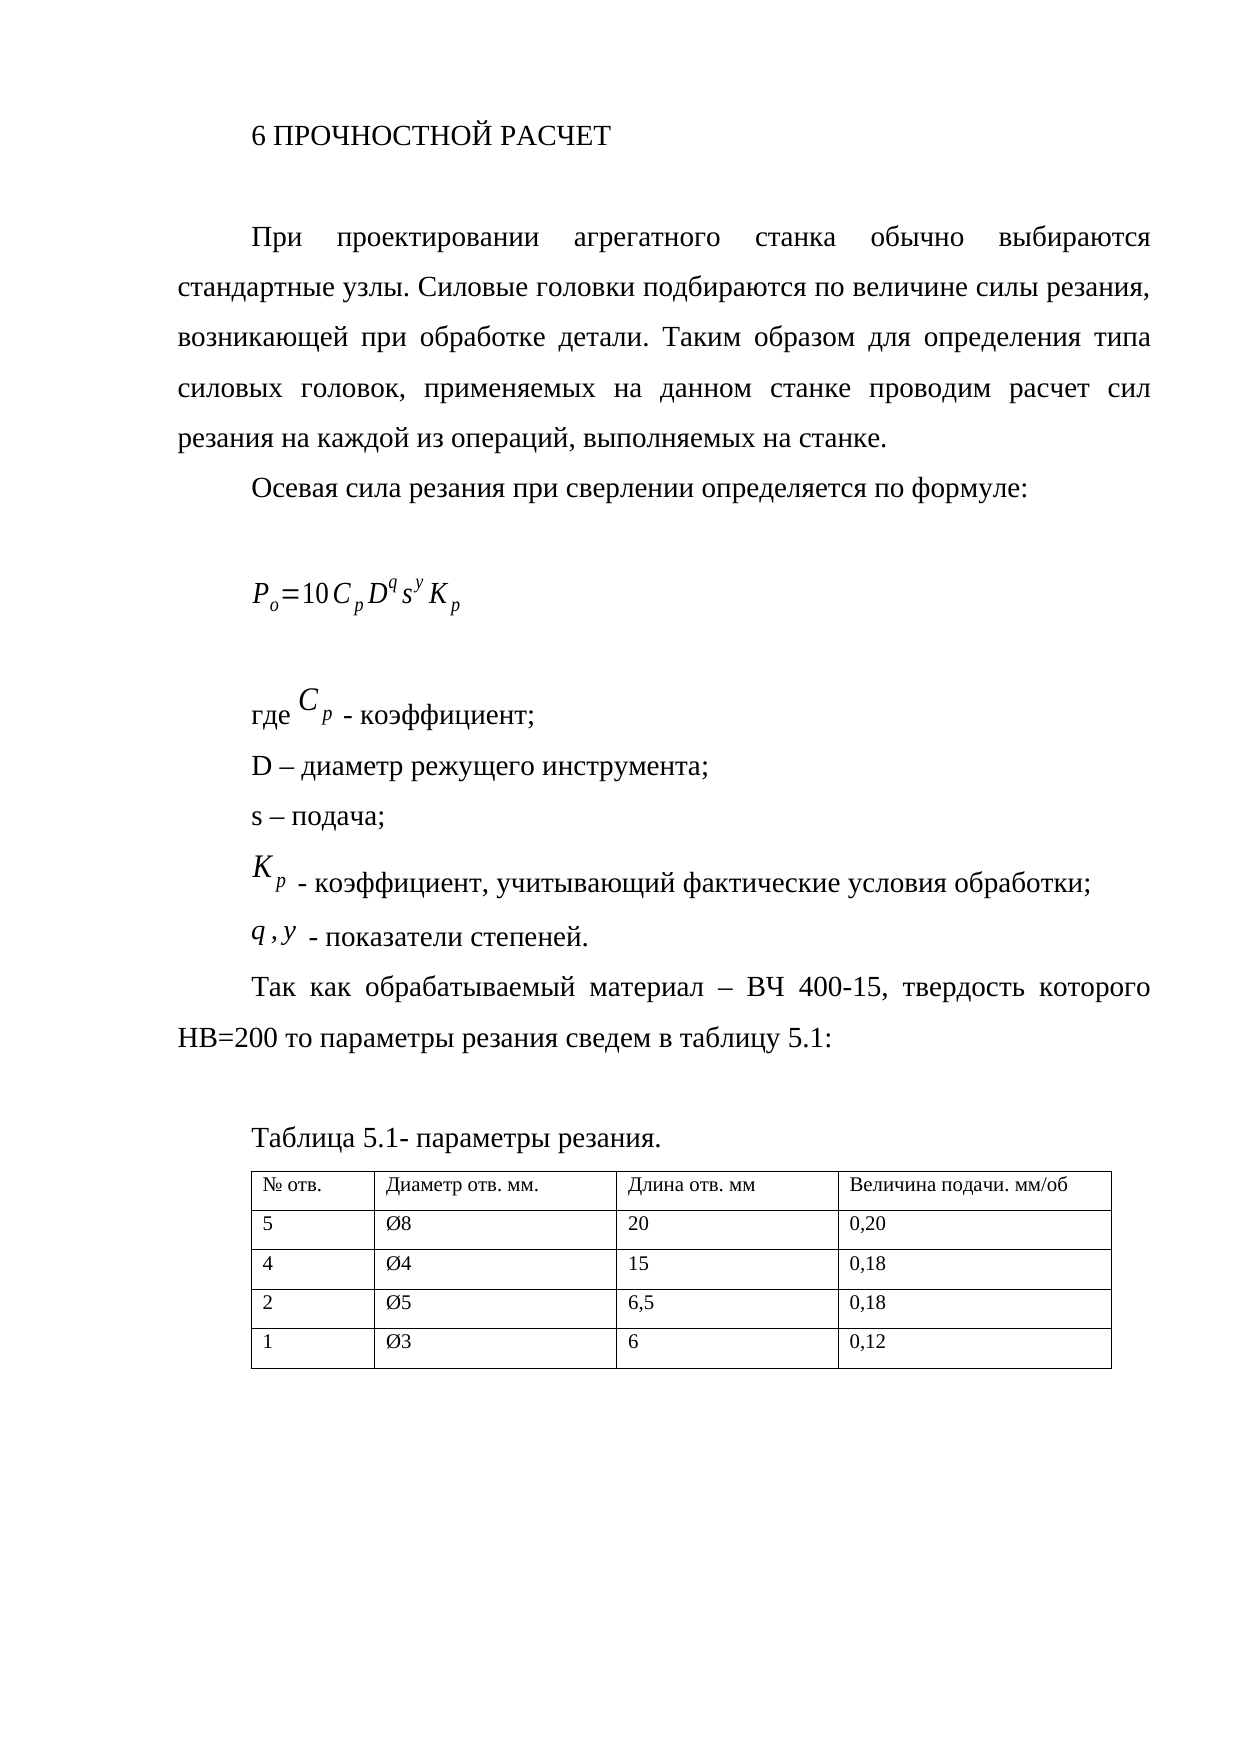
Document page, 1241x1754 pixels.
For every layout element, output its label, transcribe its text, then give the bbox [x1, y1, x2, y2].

text - коэффициент, учитывающий фактические условия обработки; [177, 848, 1152, 898]
text 6 прочностной расчет [177, 118, 1152, 152]
table_header Длина отв. мм [617, 1172, 838, 1210]
table_cell 4 [252, 1250, 374, 1289]
table_cell Ø5 [375, 1290, 616, 1328]
table_cell 2 [252, 1290, 374, 1328]
text D – диаметр режущего инструмента; [177, 748, 1152, 781]
text Осевая сила резания при сверлении определяется по формуле: [177, 470, 1152, 504]
table_cell Ø8 [375, 1211, 616, 1249]
text Таблица 5.1- параметры резания. [177, 1120, 1152, 1154]
table_cell 1 [252, 1329, 374, 1367]
table_cell Ø3 [375, 1329, 616, 1367]
table_cell 6,5 [617, 1290, 838, 1328]
table_cell 0,20 [839, 1211, 1111, 1249]
text где - коэффициент; [177, 681, 1152, 731]
text - показатели степеней. [177, 915, 1152, 953]
table_header Диаметр отв. мм. [375, 1172, 616, 1210]
table_cell 0,18 [839, 1250, 1111, 1289]
table_cell 6 [617, 1329, 838, 1367]
table_cell 15 [617, 1250, 838, 1289]
table_header № отв. [252, 1172, 374, 1210]
text При проектировании агрегатного станка обычно выбираются стандартные узлы. Силовые головки подбираются по величине силы резания, возникающей при обработке детали. Таким образом для определения типа силовых головок, применяемых на данном станке проводим расчет сил резания на каждой из операций, выполняемых на станке. [177, 219, 1152, 453]
table_cell 20 [617, 1211, 838, 1249]
text Так как обрабатываемый материал – ВЧ 400-15, твердость которого НВ=200 то параметры резания сведем в таблицу 5.1: [177, 969, 1152, 1053]
table_header Величина подачи. мм/об [839, 1172, 1111, 1210]
table_cell Ø4 [375, 1250, 616, 1289]
table_cell 0,18 [839, 1290, 1111, 1328]
text s – подача; [177, 798, 1152, 832]
table_cell 5 [252, 1211, 374, 1249]
table_cell 0,12 [839, 1329, 1111, 1367]
